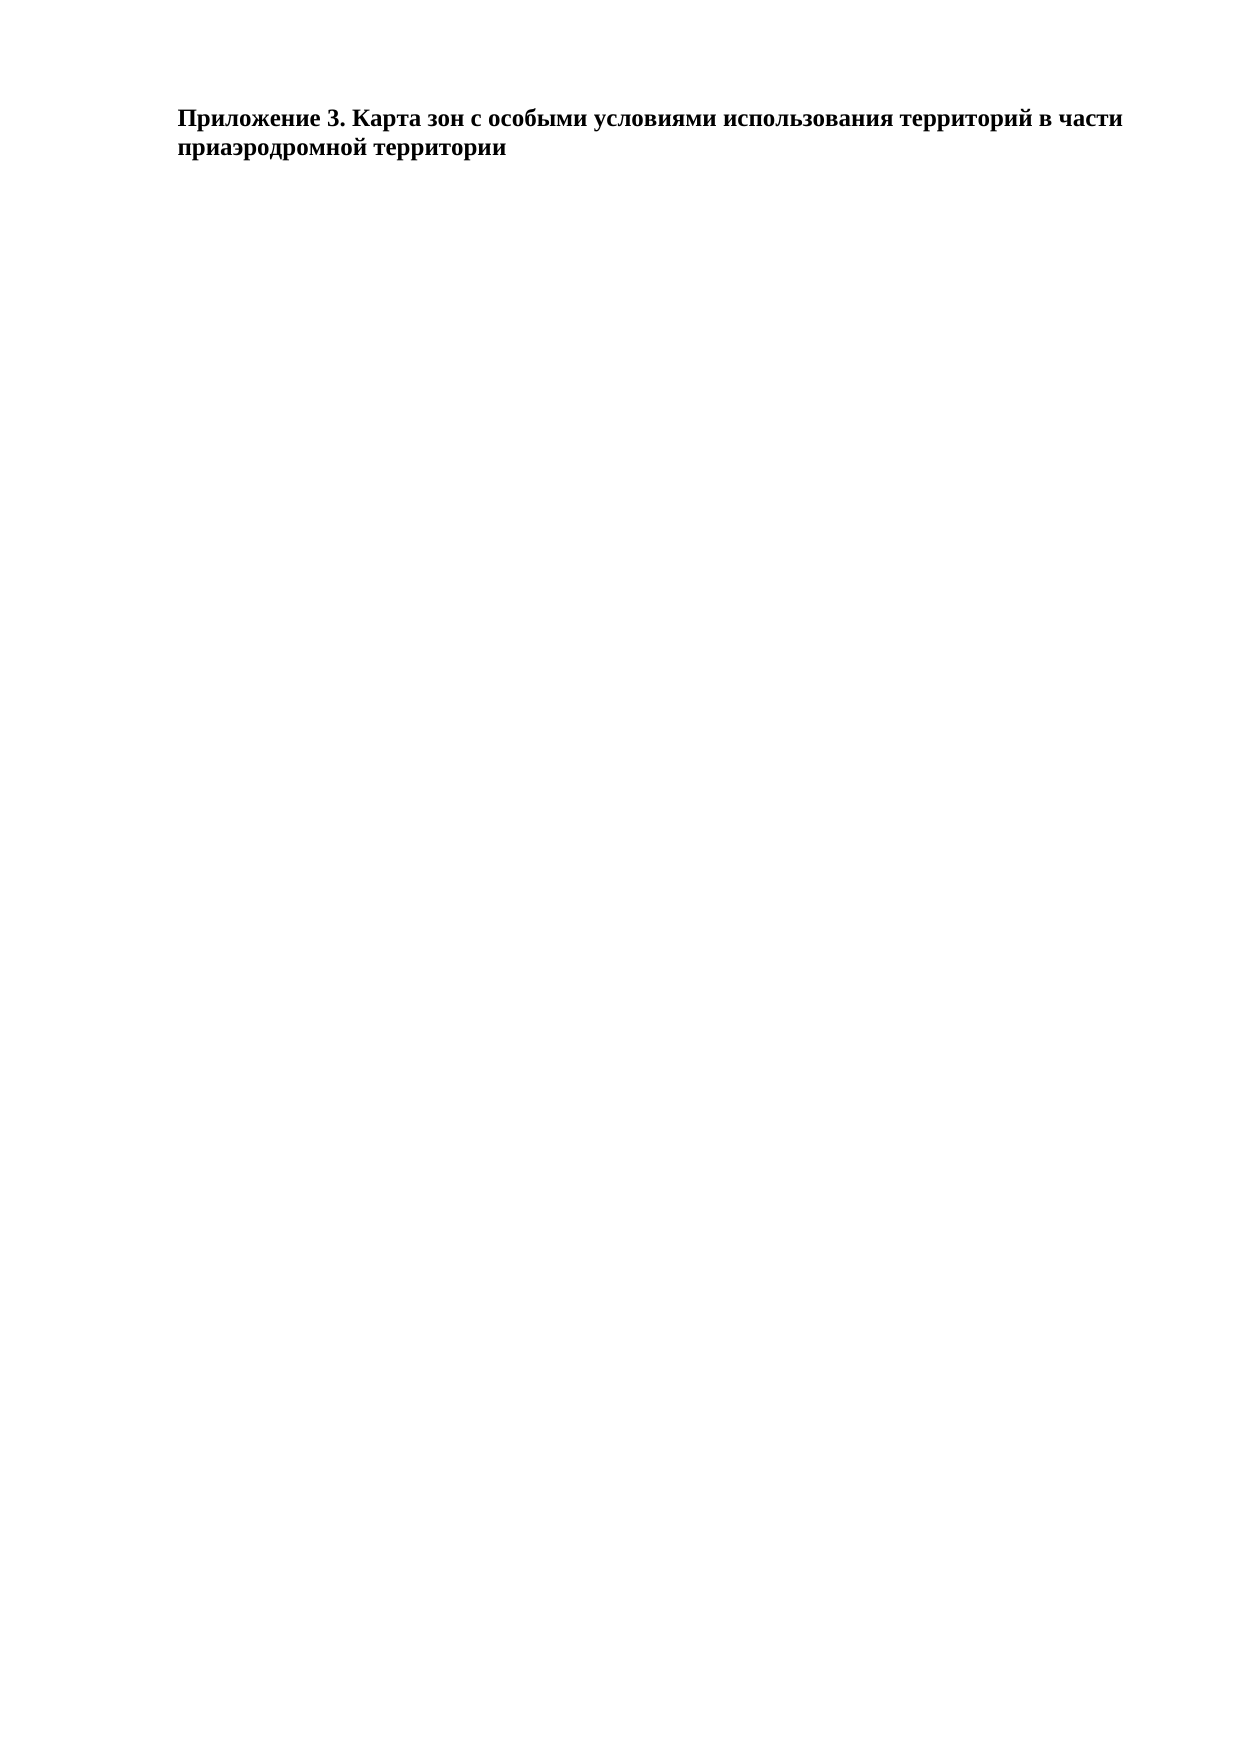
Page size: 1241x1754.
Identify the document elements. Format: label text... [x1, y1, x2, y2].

text Приложение 3. Карта зон с особыми условиями использования территорий в части приаэродромной территории [177, 103, 1152, 161]
